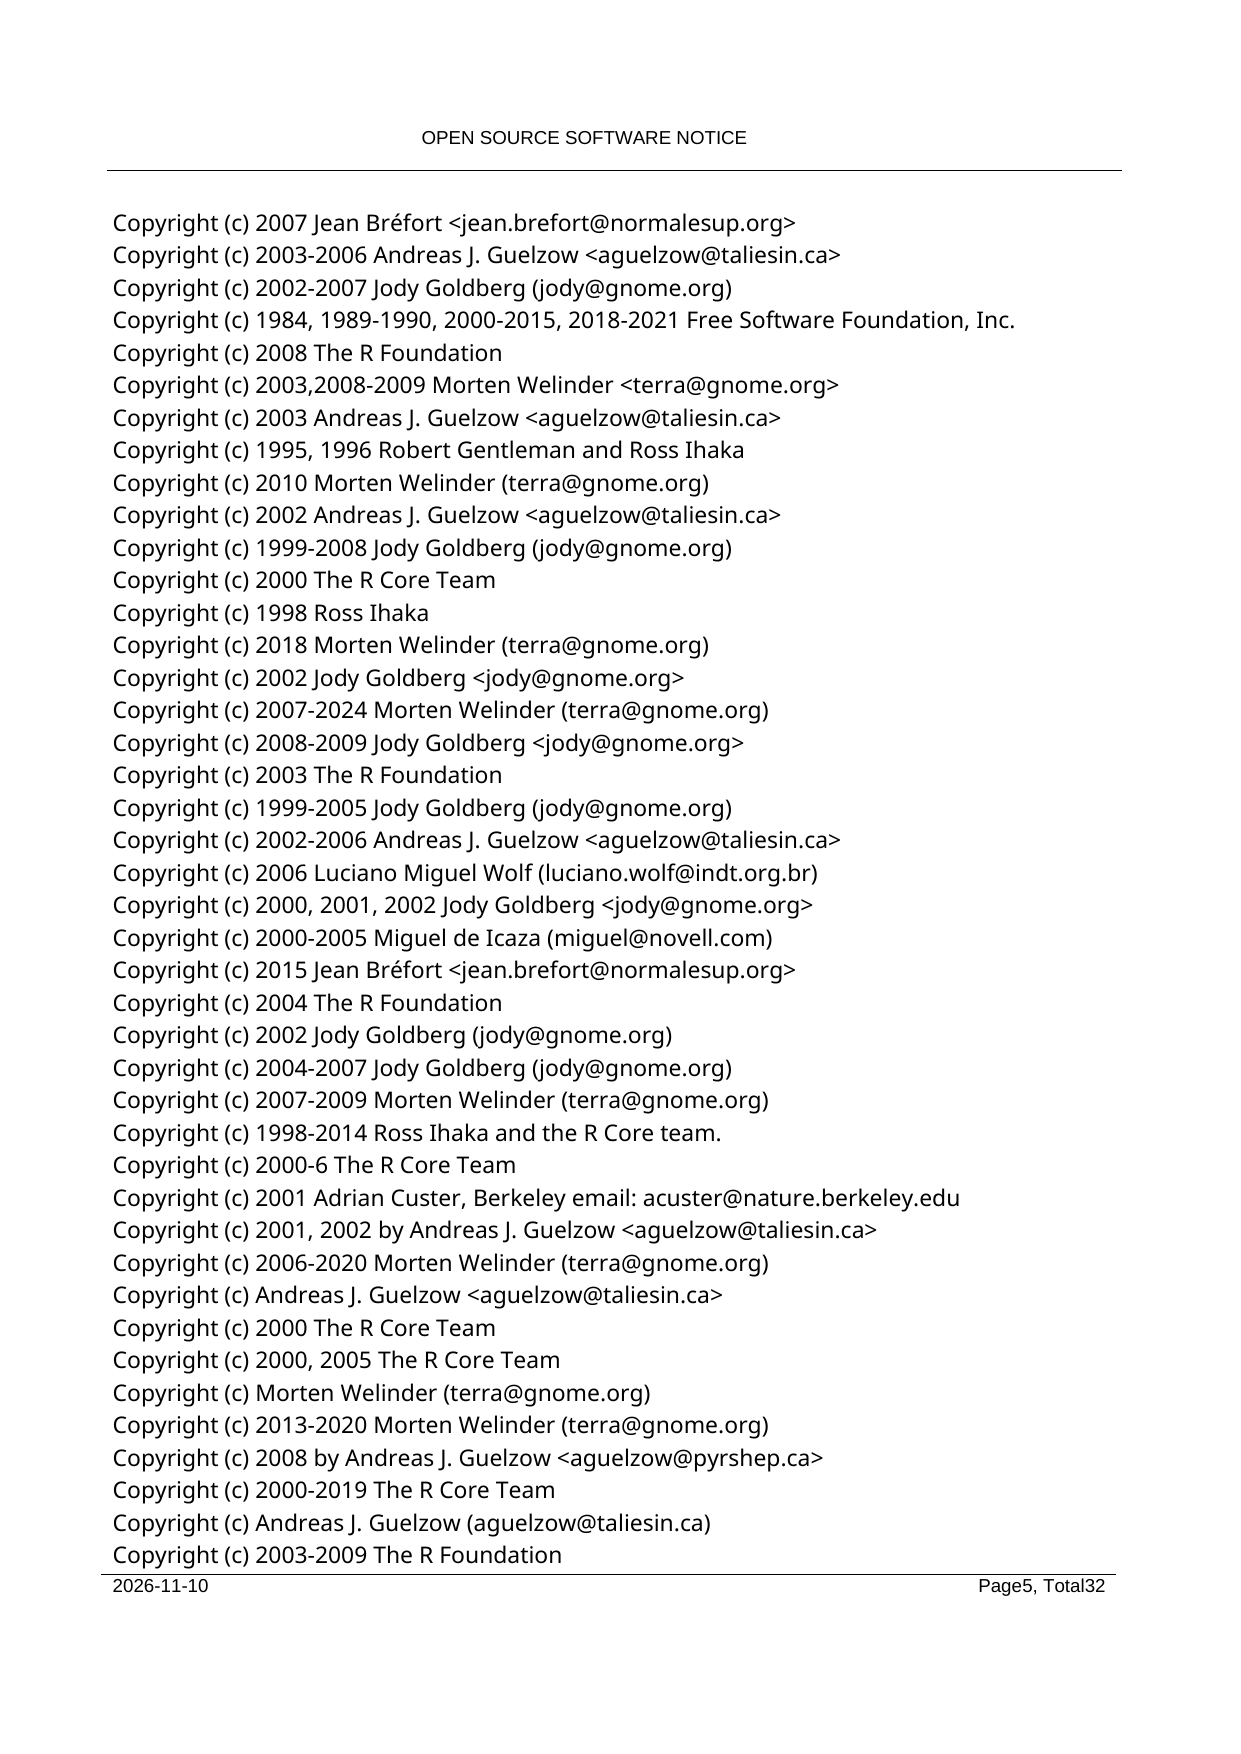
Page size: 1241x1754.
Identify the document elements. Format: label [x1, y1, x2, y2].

text [112, 206, 1128, 1571]
